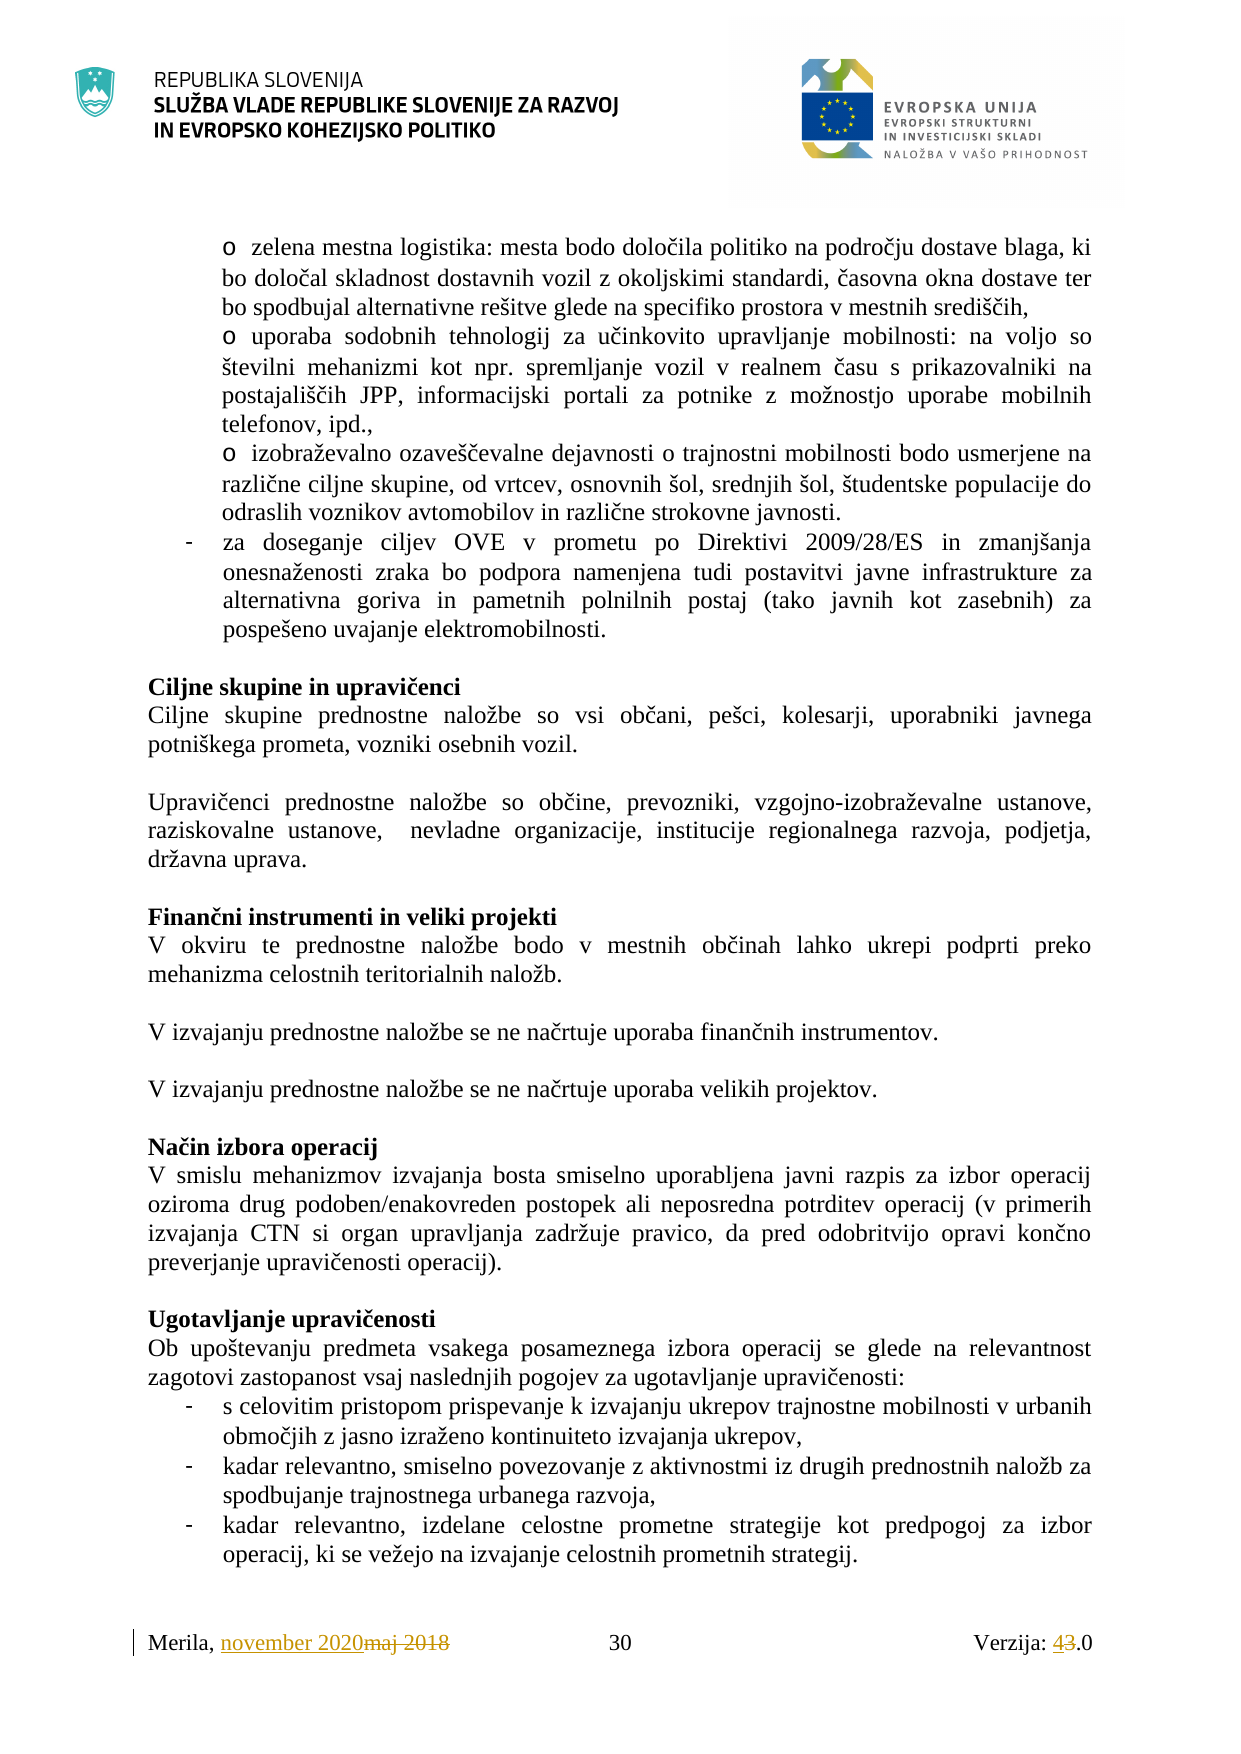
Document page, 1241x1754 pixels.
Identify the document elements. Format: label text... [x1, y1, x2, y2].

text Ciljne skupine prednostne naložbe so vsi občani, pešci, kolesarji, uporabniki javnega potniškega prometa, vozniki osebnih vozil. [148, 701, 1093, 758]
list izobraževalno ozaveščevalne dejavnosti o trajnostni mobilnosti bodo usmerjene na različne ciljne skupine, od vrtcev, osnovnih šol, srednjih šol, študentske populacije do odraslih voznikov avtomobilov in različne strokovne javnosti. [222, 438, 1093, 526]
picture [75, 67, 619, 144]
list kadar relevantno, izdelane celostne prometne strategije kot predpogoj za izbor operacij, ki se vežejo na izvajanje celostnih prometnih strategij. [185, 1509, 1093, 1568]
text V izvajanju prednostne naložbe se ne načrtuje uporaba finančnih instrumentov. [148, 1017, 1093, 1046]
text V okviru te prednostne naložbe bodo v mestnih občinah lahko ukrepi podprti preko mehanizma celostnih teritorialnih naložb. [148, 931, 1093, 988]
list zelena mestna logistika: mesta bodo določila politiko na področju dostave blaga, ki bo določal skladnost dostavnih vozil z okoljskimi standardi, časovna okna dostave ter bo spodbujal alternativne rešitve glede na specifiko prostora v mestnih središčih, [222, 232, 1093, 321]
text Način izbora operacij [148, 1132, 1093, 1161]
text V izvajanju prednostne naložbe se ne načrtuje uporaba velikih projektov. [148, 1074, 1093, 1103]
text Upravičenci prednostne naložbe so občine, prevozniki, vzgojno-izobraževalne ustanove, raziskovalne ustanove, nevladne organizacije, institucije regionalnega razvoja, podjetja, državna uprava. [148, 787, 1093, 873]
text Ugotavljanje upravičenosti [148, 1304, 1093, 1333]
text Finančni instrumenti in veliki projekti [148, 902, 1093, 931]
text Ciljne skupine in upravičenci [148, 672, 1093, 701]
text V smislu mehanizmov izvajanja bosta smiselno uporabljena javni razpis za izbor operacij oziroma drug podoben/enakovreden postopek ali neposredna potrditev operacij (v primerih izvajanja CTN si organ upravljanja zadržuje pravico, da pred odobritvijo opravi končno preverjanje upravičenosti operacij). [148, 1161, 1093, 1276]
list uporaba sodobnih tehnologij za učinkovito upravljanje mobilnosti: na voljo so številni mehanizmi kot npr. spremljanje vozil v realnem času s prikazovalniki na postajališčih JPP, informacijski portali za potnike z možnostjo uporabe mobilnih telefonov, ipd., [222, 321, 1093, 438]
list s celovitim pristopom prispevanje k izvajanju ukrepov trajnostne mobilnosti v urbanih območjih z jasno izraženo kontinuiteto izvajanja ukrepov, [185, 1391, 1093, 1450]
picture [728, 16, 1125, 208]
text Ob upoštevanju predmeta vsakega posameznega izbora operacij se glede na relevantnost zagotovi zastopanost vsaj naslednjih pogojev za ugotavljanje upravičenosti: [148, 1333, 1093, 1391]
list za doseganje ciljev OVE v prometu po Direktivi 2009/28/ES in zmanjšanja onesnaženosti zraka bo podpora namenjena tudi postavitvi javne infrastrukture za alternativna goriva in pametnih polnilnih postaj (tako javnih kot zasebnih) za pospešeno uvajanje elektromobilnosti. [185, 526, 1093, 643]
list kadar relevantno, smiselno povezovanje z aktivnostmi iz drugih prednostnih naložb za spodbujanje trajnostnega urbanega razvoja, [185, 1450, 1093, 1509]
